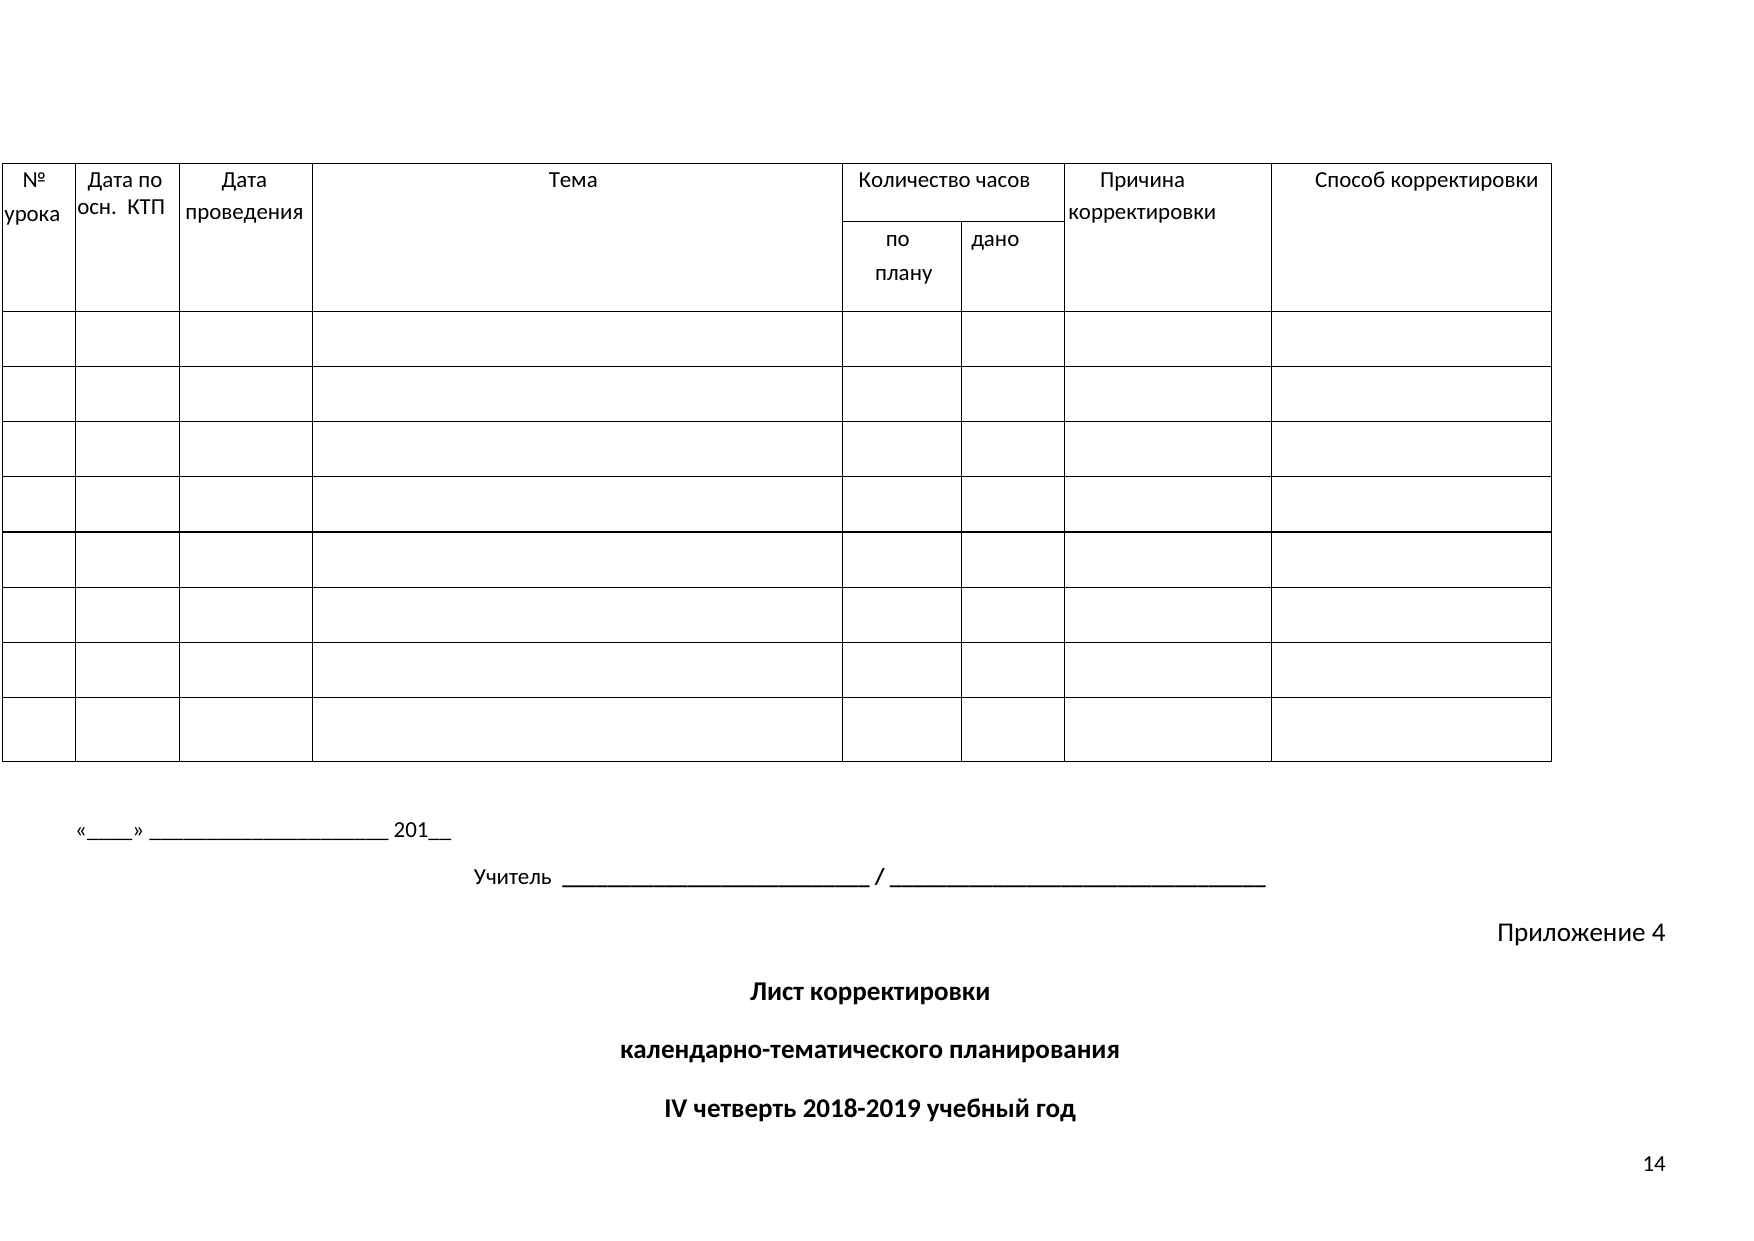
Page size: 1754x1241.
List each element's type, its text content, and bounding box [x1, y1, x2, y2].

table_cell [1065, 477, 1271, 531]
table_cell [1065, 367, 1271, 421]
table_header № урока [3, 164, 75, 311]
table_cell [843, 477, 961, 531]
table_cell [76, 367, 179, 421]
table_cell [843, 588, 961, 642]
table_cell [313, 643, 842, 697]
table_cell [3, 533, 75, 587]
table_cell [843, 312, 961, 366]
table_cell [1065, 422, 1271, 476]
table_cell [313, 477, 842, 531]
table_cell [962, 643, 1064, 697]
table_cell [1272, 477, 1551, 531]
table_cell [962, 588, 1064, 642]
table_cell [313, 533, 842, 587]
table_cell [1272, 643, 1551, 697]
table_cell [76, 698, 179, 761]
table_cell [3, 643, 75, 697]
table_cell [3, 367, 75, 421]
text «____» _____________________ 201__ [75, 815, 1665, 843]
table_cell [76, 533, 179, 587]
table_cell [962, 367, 1064, 421]
table_cell [3, 698, 75, 761]
table_cell [1272, 312, 1551, 366]
table_cell [3, 422, 75, 476]
table_cell [3, 312, 75, 366]
table_cell [180, 477, 312, 531]
table_cell [313, 422, 842, 476]
table_cell [1272, 698, 1551, 761]
text Учитель ___________________________ / _________________________________ [75, 862, 1665, 890]
table_cell [962, 477, 1064, 531]
table_cell [76, 643, 179, 697]
table_cell [962, 533, 1064, 587]
table_cell дано [962, 222, 1064, 311]
table_cell [843, 422, 961, 476]
table_header Дата по осн. КТП [76, 164, 179, 311]
table_cell [1065, 588, 1271, 642]
text Приложение 4 [222, 915, 1665, 948]
text IV четверть 2018-2019 учебный год [75, 1091, 1665, 1124]
table_cell [180, 422, 312, 476]
table_cell [180, 698, 312, 761]
table_cell [962, 312, 1064, 366]
table_cell [3, 477, 75, 531]
table_cell [180, 588, 312, 642]
table_cell [313, 312, 842, 366]
table_cell [313, 367, 842, 421]
table_cell [843, 643, 961, 697]
table_header Дата проведения [180, 164, 312, 311]
table_cell [1272, 367, 1551, 421]
text Лист корректировки [75, 974, 1665, 1007]
table_cell [180, 312, 312, 366]
table_cell [1065, 698, 1271, 761]
table_header Количество часов [843, 164, 1064, 221]
table_cell [962, 698, 1064, 761]
table_cell [313, 698, 842, 761]
table_cell [180, 367, 312, 421]
table_cell [76, 312, 179, 366]
table_cell [962, 422, 1064, 476]
table_header Способ корректировки [1272, 164, 1551, 311]
table_cell [1065, 533, 1271, 587]
table_cell [843, 533, 961, 587]
table_cell [843, 367, 961, 421]
text календарно-тематического планирования [75, 1033, 1665, 1066]
table_header Причина корректировки [1065, 164, 1271, 311]
table_cell [3, 588, 75, 642]
table_cell [1272, 588, 1551, 642]
table_cell по плану [843, 222, 961, 311]
table_cell [76, 588, 179, 642]
table_cell [1272, 533, 1551, 587]
table_cell [180, 533, 312, 587]
table_cell [76, 477, 179, 531]
table_cell [843, 698, 961, 761]
table_cell [1065, 643, 1271, 697]
table_cell [313, 588, 842, 642]
table_cell [1065, 312, 1271, 366]
table_cell [76, 422, 179, 476]
table_cell [180, 643, 312, 697]
table_cell [1272, 422, 1551, 476]
table_header Тема [313, 164, 842, 311]
